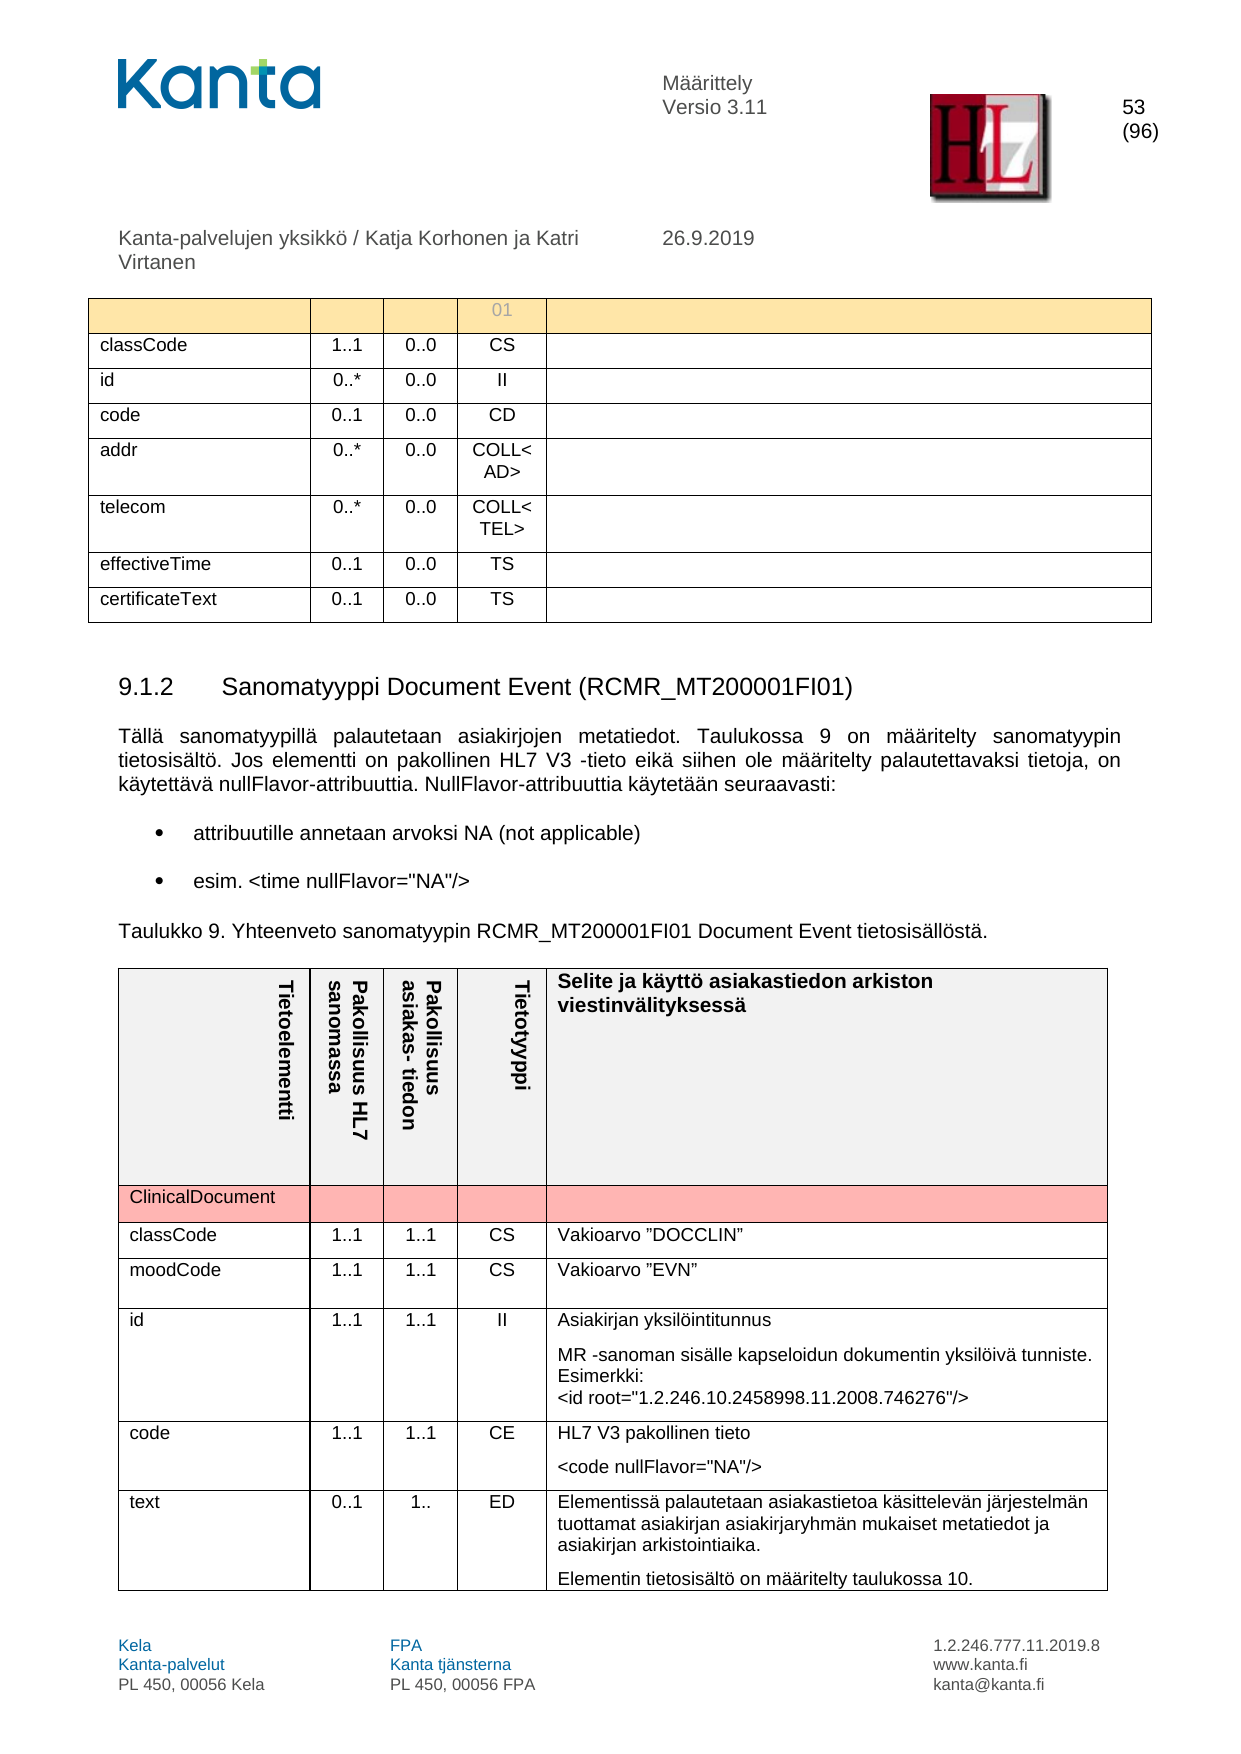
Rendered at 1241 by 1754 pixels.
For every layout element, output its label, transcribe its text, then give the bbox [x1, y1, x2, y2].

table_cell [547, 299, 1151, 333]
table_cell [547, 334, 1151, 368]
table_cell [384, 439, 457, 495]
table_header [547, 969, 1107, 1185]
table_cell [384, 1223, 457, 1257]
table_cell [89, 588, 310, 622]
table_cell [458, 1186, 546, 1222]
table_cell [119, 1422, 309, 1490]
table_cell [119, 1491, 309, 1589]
text Taulukko 9. Yhteenveto sanomatyypin RCMR_MT200001FI01 Document Event tietosisällöstä. [118, 918, 1122, 942]
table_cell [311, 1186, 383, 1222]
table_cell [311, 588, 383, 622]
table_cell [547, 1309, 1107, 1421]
list attribuutille annetaan arvoksi NA (not applicable) [156, 820, 1122, 844]
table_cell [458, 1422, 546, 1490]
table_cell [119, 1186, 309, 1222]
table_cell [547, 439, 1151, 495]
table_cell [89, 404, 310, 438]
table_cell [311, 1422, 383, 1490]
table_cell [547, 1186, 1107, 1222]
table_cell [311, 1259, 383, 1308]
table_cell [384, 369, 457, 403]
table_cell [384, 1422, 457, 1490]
subtitle Sanomatyyppi Document Event (RCMR_MT200001FI01) [118, 672, 1122, 701]
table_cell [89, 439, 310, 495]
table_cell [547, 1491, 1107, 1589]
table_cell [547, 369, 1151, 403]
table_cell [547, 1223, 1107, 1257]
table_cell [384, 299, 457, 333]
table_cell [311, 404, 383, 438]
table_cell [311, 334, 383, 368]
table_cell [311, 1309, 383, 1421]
picture [118, 59, 321, 109]
list esim. <time nullFlavor="NA"/> [156, 869, 1122, 893]
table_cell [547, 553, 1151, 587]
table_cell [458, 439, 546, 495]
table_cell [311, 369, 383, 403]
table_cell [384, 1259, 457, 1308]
text Tällä sanomatyypillä palautetaan asiakirjojen metatiedot. Taulukossa 9 on määritelty sanomatyypin tietosisältö. Jos elementti on pakollinen HL7 V3 -tieto eikä siihen ole määritelty palautettavaksi tietoja, on käytettävä nullFlavor-attribuuttia. NullFlavor-attribuuttia käytetään seuraavasti: [118, 723, 1122, 795]
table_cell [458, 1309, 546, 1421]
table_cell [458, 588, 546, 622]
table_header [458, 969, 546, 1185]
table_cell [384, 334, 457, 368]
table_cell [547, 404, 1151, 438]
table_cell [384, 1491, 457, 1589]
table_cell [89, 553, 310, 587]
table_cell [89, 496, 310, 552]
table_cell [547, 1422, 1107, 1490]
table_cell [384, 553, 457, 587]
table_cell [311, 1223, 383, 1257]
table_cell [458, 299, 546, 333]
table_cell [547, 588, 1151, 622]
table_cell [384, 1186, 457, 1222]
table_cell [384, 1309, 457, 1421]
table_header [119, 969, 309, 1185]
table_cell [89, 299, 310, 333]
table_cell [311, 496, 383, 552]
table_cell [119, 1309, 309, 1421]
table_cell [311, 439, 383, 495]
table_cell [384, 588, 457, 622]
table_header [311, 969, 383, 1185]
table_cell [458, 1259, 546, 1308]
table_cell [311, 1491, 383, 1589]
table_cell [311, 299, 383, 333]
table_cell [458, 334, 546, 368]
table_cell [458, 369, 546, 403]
picture [930, 94, 1053, 203]
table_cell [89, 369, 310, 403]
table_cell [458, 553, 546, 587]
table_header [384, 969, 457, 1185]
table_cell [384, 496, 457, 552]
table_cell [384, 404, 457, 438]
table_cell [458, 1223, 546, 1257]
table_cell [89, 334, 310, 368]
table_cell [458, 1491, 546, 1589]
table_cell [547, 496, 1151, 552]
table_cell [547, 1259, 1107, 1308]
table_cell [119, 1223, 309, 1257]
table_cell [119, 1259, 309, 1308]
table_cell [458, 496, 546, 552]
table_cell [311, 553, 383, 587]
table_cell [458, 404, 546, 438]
